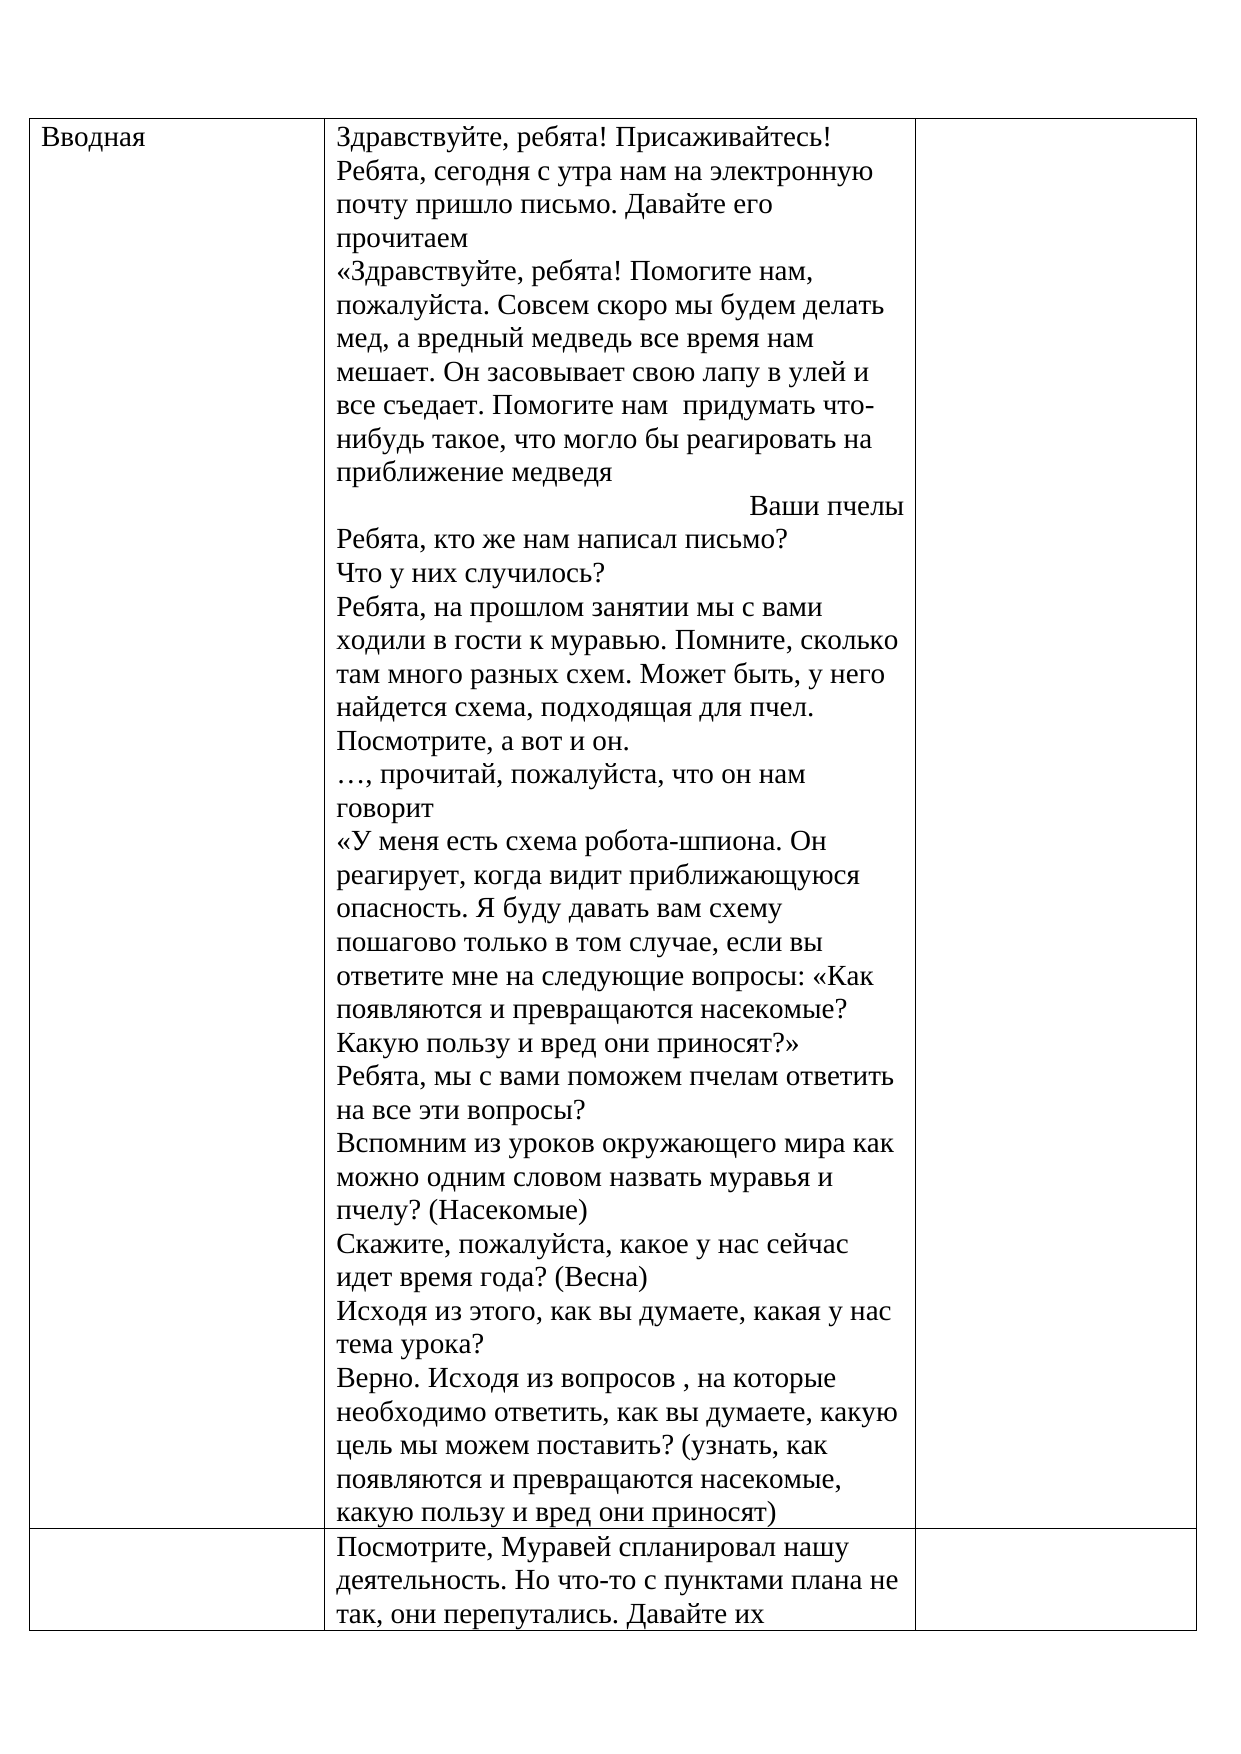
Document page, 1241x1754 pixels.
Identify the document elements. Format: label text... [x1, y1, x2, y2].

table_cell [916, 1529, 1196, 1629]
table_cell [30, 1529, 324, 1629]
table_header [916, 119, 1196, 1528]
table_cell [325, 1529, 915, 1629]
table_header Здравствуйте, ребята! Присаживайтесь! Ребята, сегодня с утра нам на электронную почту пришло письмо. Давайте его прочитаем «Здравствуйте, ребята! Помогите нам, пожалуйста. Совсем скоро мы будем делать мед, а вредный медведь все время нам мешает. Он засовывает свою лапу в улей и все съедает. Помогите нам придумать что-нибудь такое, что могло бы реагировать на приближение медведя Ваши пчелы Ребята, кто же нам написал письмо? Что у них случилось? Ребята, на прошлом занятии мы с вами ходили в гости к муравью. Помните, сколько там много разных схем. Может быть, у него найдется схема, подходящая для пчел. Посмотрите, а вот и он. …, прочитай, пожалуйста, что он нам говорит «У меня есть схема робота-шпиона. Он реагирует, когда видит приближающуюся опасность. Я буду давать вам схему пошагово только в том случае, если вы ответите мне на следующие вопросы: «Как появляются и превращаются насекомые? Какую пользу и вред они приносят?» Ребята, мы с вами поможем пчелам ответить на все эти вопросы? Вспомним из уроков окружающего мира как можно одним словом назвать муравья и пчелу? (Насекомые) Скажите, пожалуйста, какое у нас сейчас идет время года? (Весна) Исходя из этого, как вы думаете, какая у нас тема урока? Верно. Исходя из вопросов , на которые необходимо ответить, как вы думаете, какую цель мы можем поставить? (узнать, как появляются и превращаются насекомые, какую пользу и вред они приносят) [325, 119, 915, 1528]
table_header Вводная [30, 119, 324, 1528]
